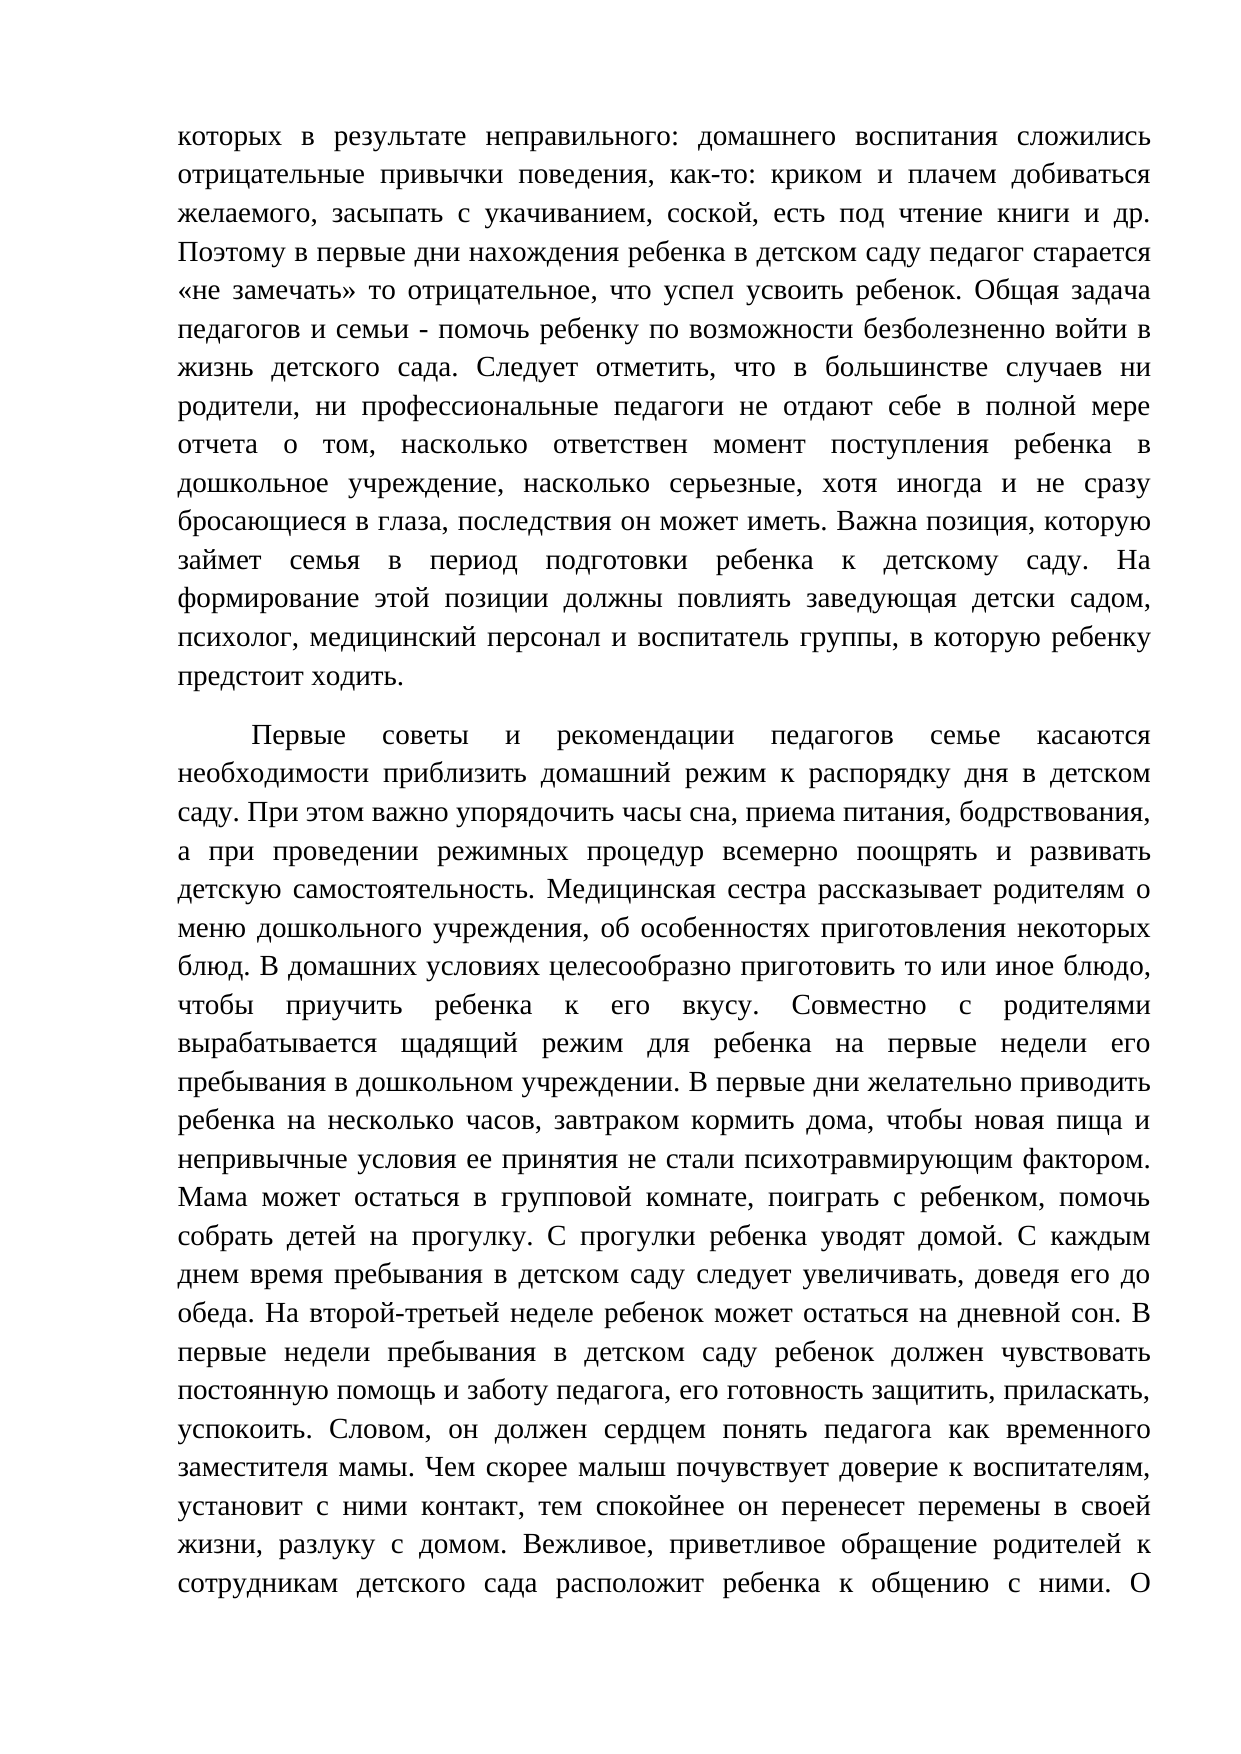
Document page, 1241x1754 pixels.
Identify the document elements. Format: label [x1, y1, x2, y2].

text [177, 717, 1152, 1598]
text [177, 118, 1152, 691]
